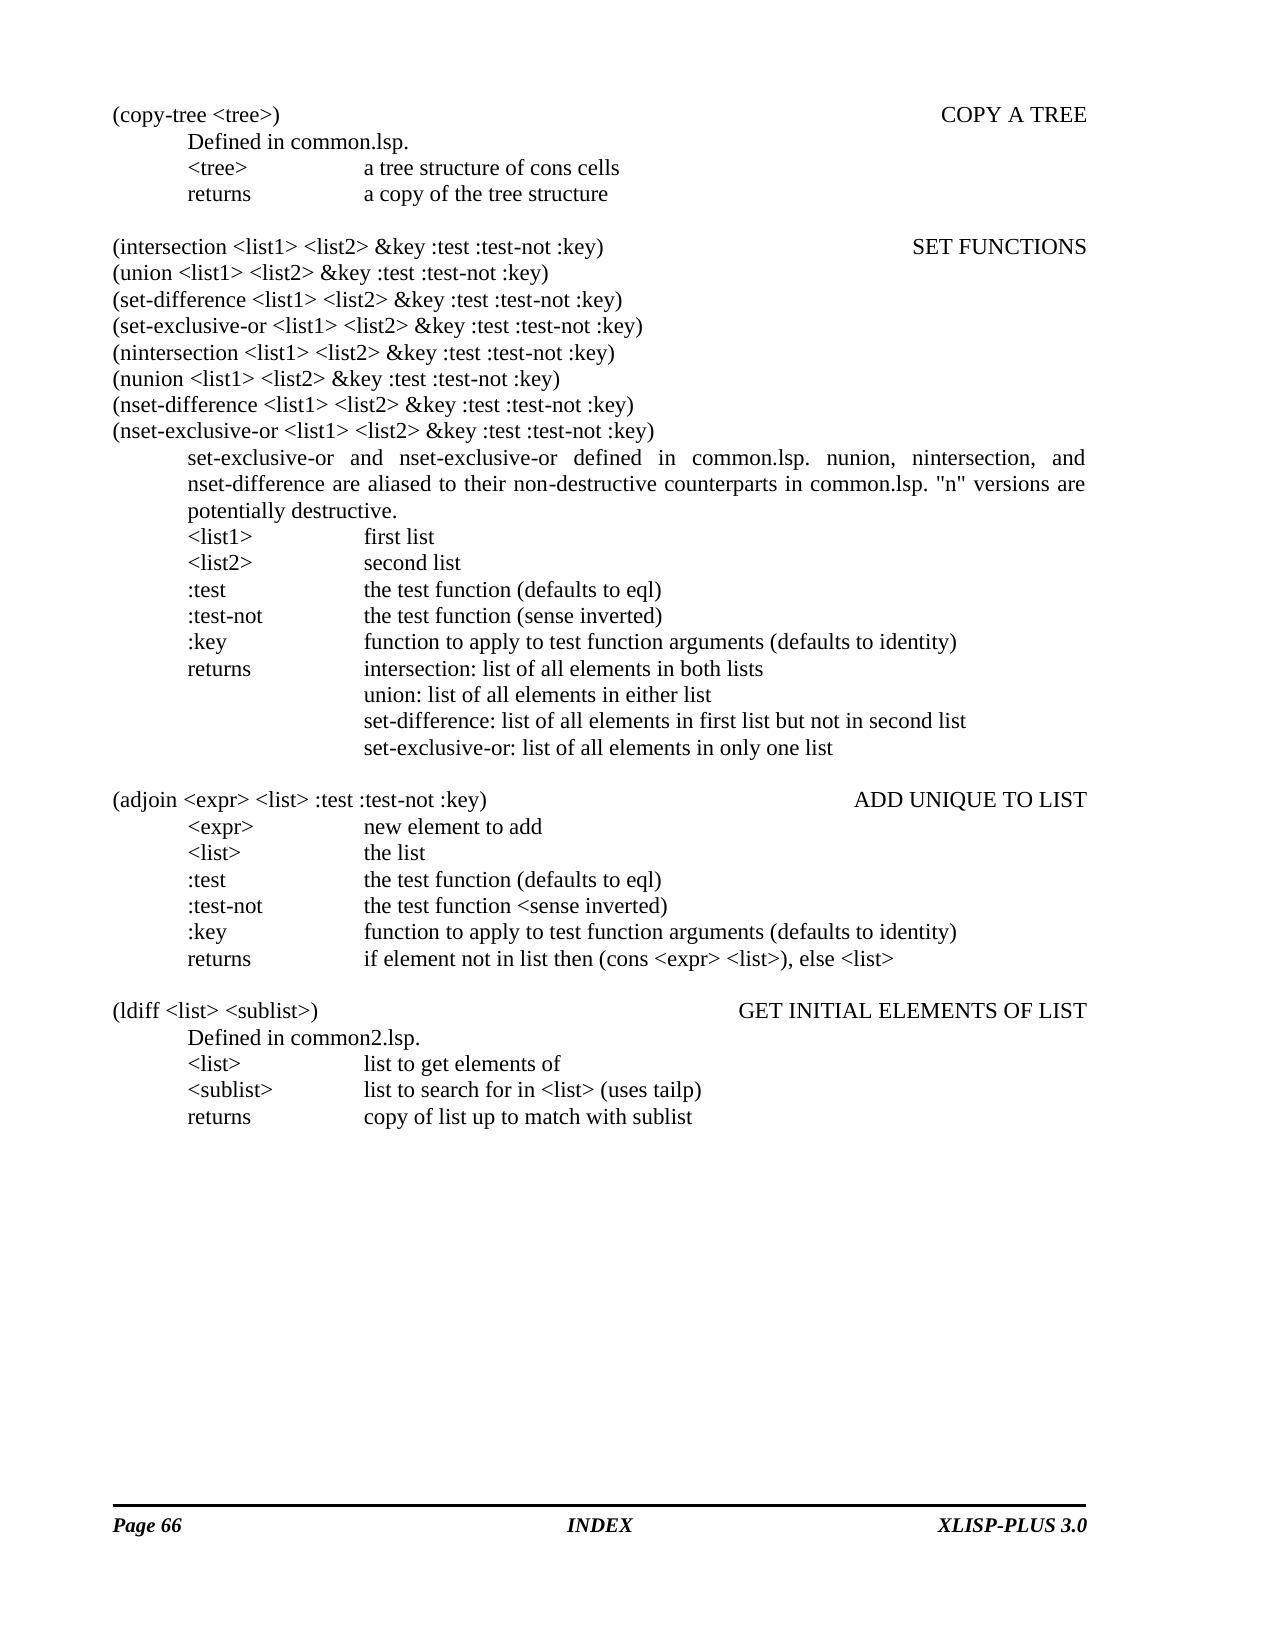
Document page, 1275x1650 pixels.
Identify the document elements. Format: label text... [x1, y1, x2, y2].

text returns a copy of the tree structure [112, 180, 1086, 207]
text set-exclusive-or: list of all elements in only one list [112, 734, 1086, 760]
text :test-not the test function (sense inverted) [112, 602, 1086, 628]
text (intersection <list1> <list2> &key :test :test-not :key) SET FUNCTIONS [112, 233, 1086, 259]
text <expr> new element to add [112, 813, 1086, 839]
text :test-not the test function <sense inverted) [112, 892, 1086, 918]
text Defined in common2.lsp. [112, 1024, 1086, 1050]
text <list> list to get elements of [112, 1050, 1086, 1076]
text returns intersection: list of all elements in both lists [112, 655, 1086, 681]
text (nunion <list1> <list2> &key :test :test-not :key) [112, 365, 1086, 391]
text :key function to apply to test function arguments (defaults to identity) [112, 918, 1086, 945]
text set-exclusive-or and nset-exclusive-or defined in common.lsp. nunion, nintersection, and nset-difference are aliased to their non-destructive counterparts in common.lsp. "n" versions are potentially destructive. [112, 444, 1086, 523]
text (nset-exclusive-or <list1> <list2> &key :test :test-not :key) [112, 418, 1086, 444]
text (union <list1> <list2> &key :test :test-not :key) [112, 259, 1086, 286]
text (copy-tree <tree>) COPY A TREE [112, 101, 1086, 128]
text <tree> a tree structure of cons cells [112, 154, 1086, 180]
text <list1> first list [112, 523, 1086, 549]
text (set-exclusive-or <list1> <list2> &key :test :test-not :key) [112, 312, 1086, 338]
text returns if element not in list then (cons <expr> <list>), else <list> [112, 945, 1086, 971]
text returns copy of list up to match with sublist [112, 1103, 1086, 1129]
text (nintersection <list1> <list2> &key :test :test-not :key) [112, 338, 1086, 365]
text union: list of all elements in either list [112, 681, 1086, 707]
text <list2> second list [112, 549, 1086, 576]
text (ldiff <list> <sublist>) GET INITIAL ELEMENTS OF LIST [112, 997, 1086, 1024]
text :test the test function (defaults to eql) [112, 866, 1086, 892]
text <sublist> list to search for in <list> (uses tailp) [112, 1076, 1086, 1103]
text <list> the list [112, 839, 1086, 866]
text Defined in common.lsp. [112, 128, 1086, 154]
text (adjoin <expr> <list> :test :test-not :key) ADD UNIQUE TO LIST [112, 787, 1086, 813]
text :key function to apply to test function arguments (defaults to identity) [112, 628, 1086, 655]
text (nset-difference <list1> <list2> &key :test :test-not :key) [112, 391, 1086, 418]
text set-difference: list of all elements in first list but not in second list [112, 707, 1086, 734]
text :test the test function (defaults to eql) [112, 576, 1086, 602]
text (set-difference <list1> <list2> &key :test :test-not :key) [112, 286, 1086, 312]
